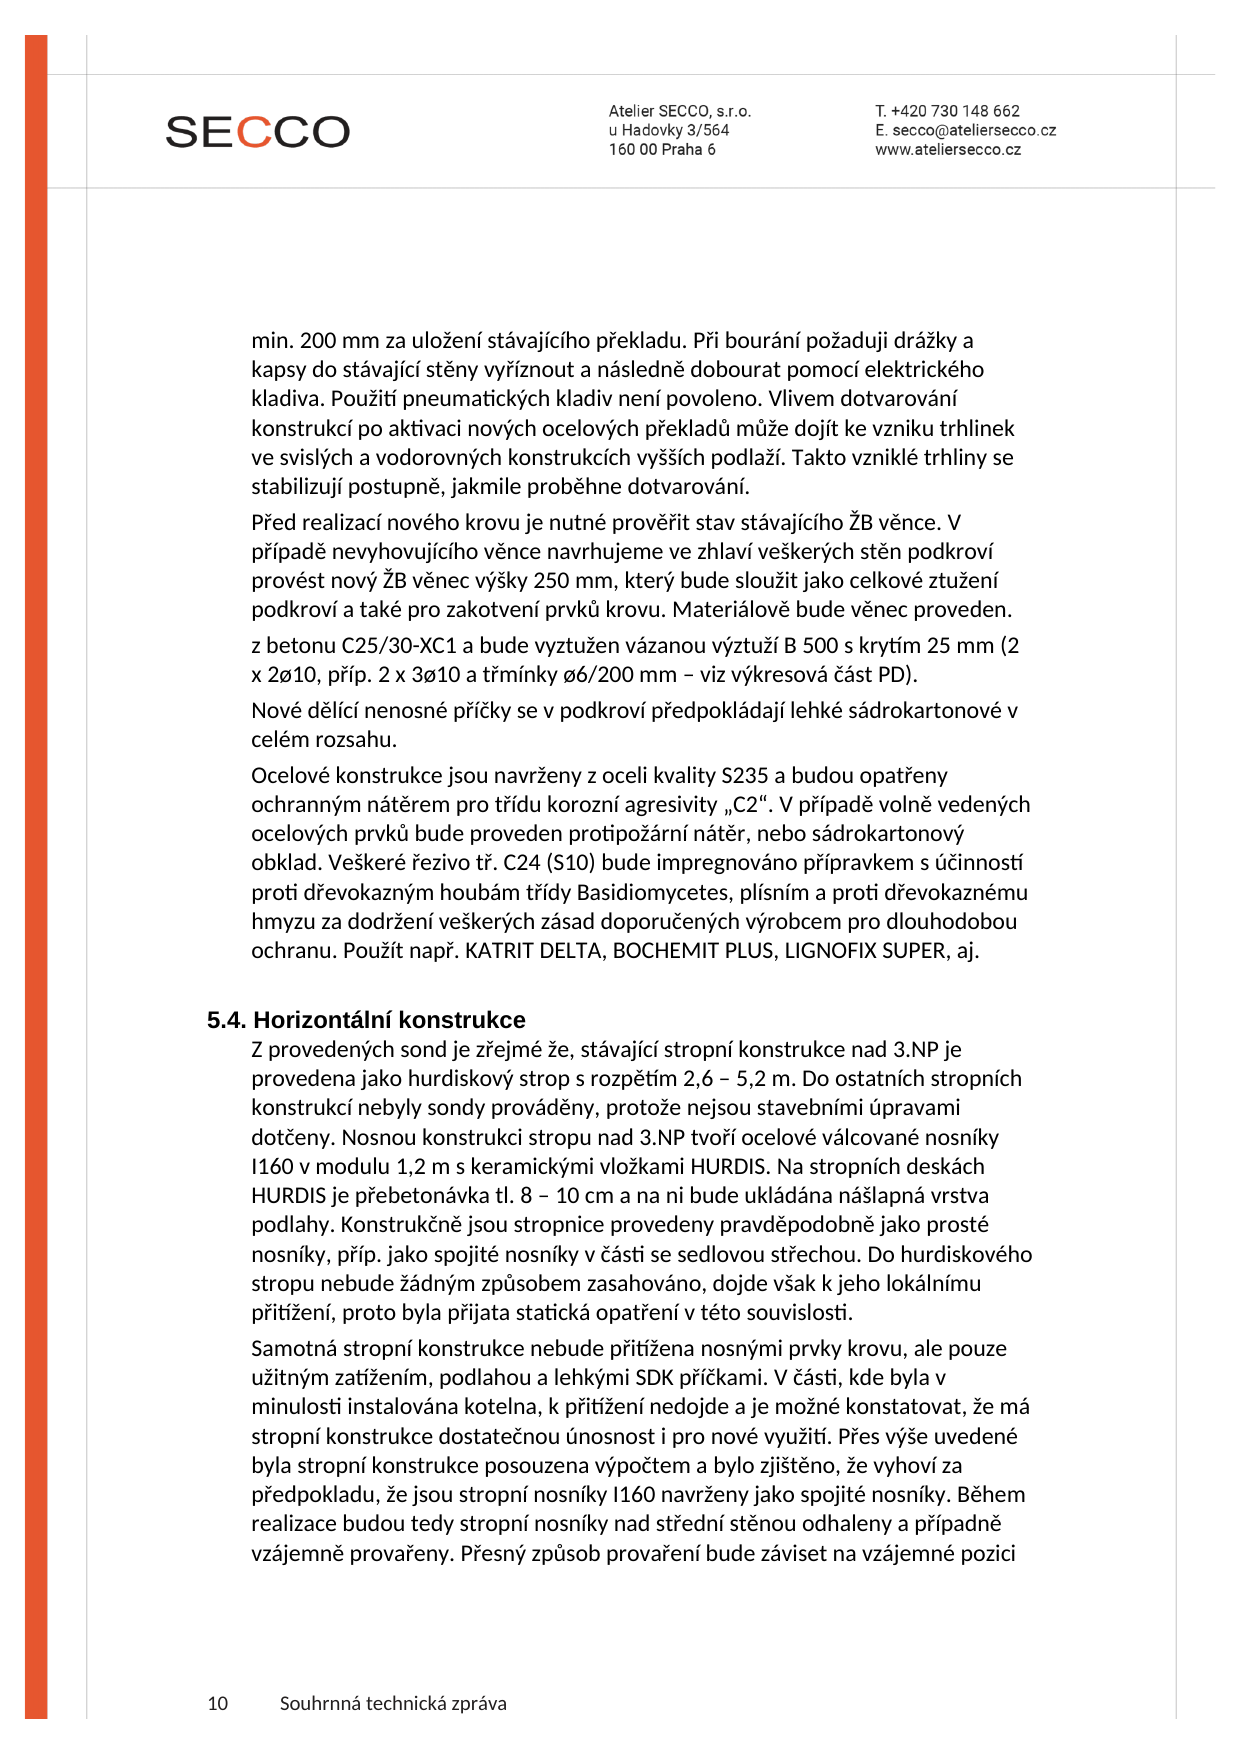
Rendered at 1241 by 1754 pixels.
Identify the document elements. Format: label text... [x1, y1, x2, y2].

picture [24, 35, 1216, 1719]
text Z provedených sond je zřejmé že, stávající stropní konstrukce nad 3.NP je provedena jako hurdiskový strop s rozpětím 2,6 – 5,2 m. Do ostatních stropních konstrukcí nebyly sondy prováděny, protože nejsou stavebními úpravami dotčeny. Nosnou konstrukci stropu nad 3.NP tvoří ocelové válcované nosníky I160 v modulu 1,2 m s keramickými vložkami HURDIS. Na stropních deskách HURDIS je přebetonávka tl. 8 – 10 cm a na ni bude ukládána nášlapná vrstva podlahy. Konstrukčně jsou stropnice provedeny pravděpodobně jako prosté nosníky, příp. jako spojité nosníky v části se sedlovou střechou. Do hurdiskového stropu nebude žádným způsobem zasahováno, dojde však k jeho lokálnímu přitížení, proto byla přijata statická opatření v této souvislosti. [251, 1034, 1033, 1327]
text Ocelové konstrukce jsou navrženy z oceli kvality S235 a budou opatřeny ochranným nátěrem pro třídu korozní agresivity „C2“. V případě volně vedených ocelových prvků bude proveden protipožární nátěr, nebo sádrokartonový obklad. Veškeré řezivo tř. C24 (S10) bude impregnováno přípravkem s účinností proti dřevokazným houbám třídy Basidiomycetes, plísním a proti dřevokaznému hmyzu za dodržení veškerých zásad doporučených výrobcem pro dlouhodobou ochranu. Použít např. KATRIT DELTA, BOCHEMIT PLUS, LIGNOFIX SUPER, aj. [251, 760, 1033, 964]
text 5.4. Horizontální konstrukce [207, 1006, 1033, 1034]
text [251, 1333, 1033, 1567]
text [251, 325, 1033, 501]
text Před realizací nového krovu je nutné prověřit stav stávajícího ŽB věnce. V případě nevyhovujícího věnce navrhujeme ve zhlaví veškerých stěn podkroví provést nový ŽB věnec výšky 250 mm, který bude sloužit jako celkové ztužení podkroví a také pro zakotvení prvků krovu. Materiálově bude věnec proveden. [251, 507, 1033, 624]
text z betonu C25/30-XC1 a bude vyztužen vázanou výztuží B 500 s krytím 25 mm (2 x 2ø10, příp. 2 x 3ø10 a třmínky ø6/200 mm – viz výkresová část PD). [251, 630, 1033, 689]
text Nové dělící nenosné příčky se v podkroví předpokládají lehké sádrokartonové v celém rozsahu. [251, 695, 1033, 753]
